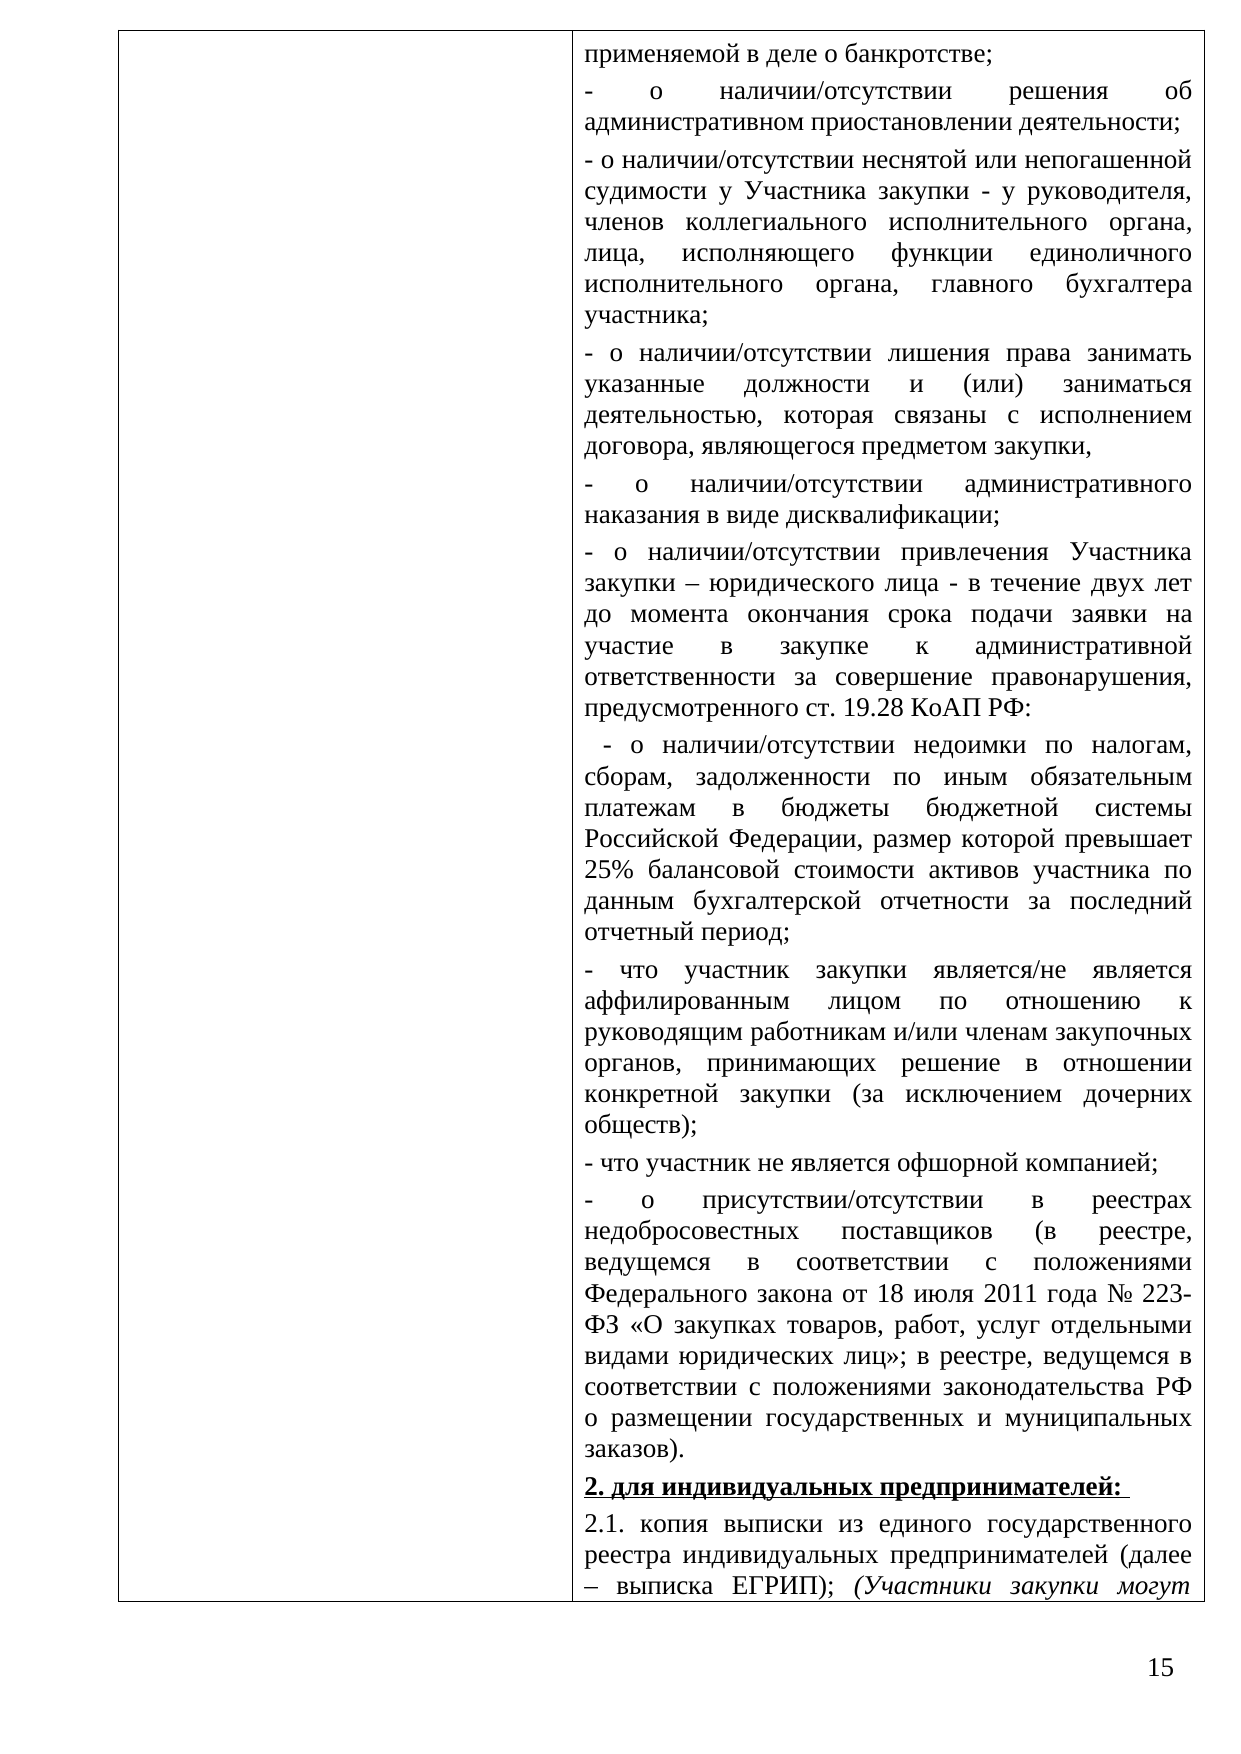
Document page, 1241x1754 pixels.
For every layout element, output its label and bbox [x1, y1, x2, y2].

table_cell [573, 31, 1204, 1601]
table_cell [119, 31, 572, 1601]
